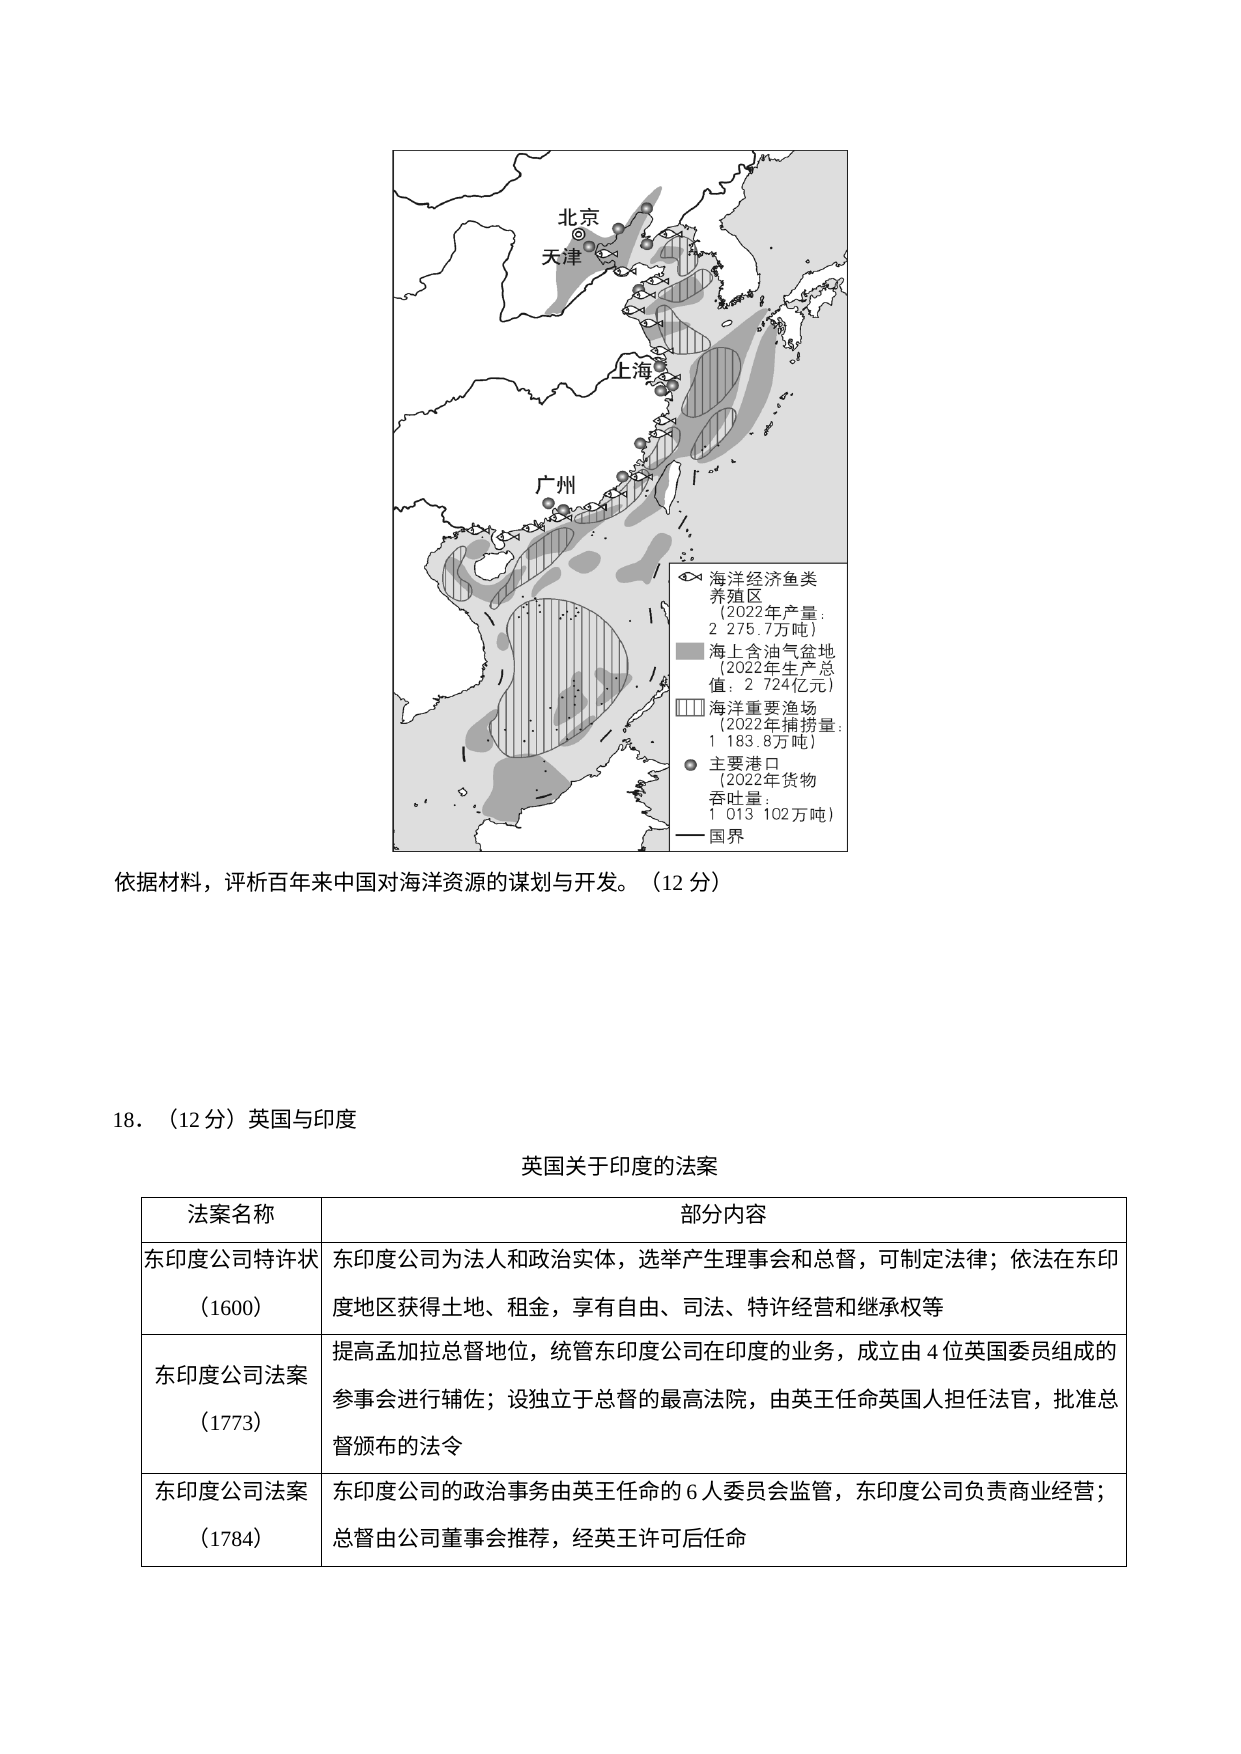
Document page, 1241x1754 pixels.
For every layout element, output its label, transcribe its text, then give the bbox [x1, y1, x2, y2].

table_cell 东印度公司法案 （1773） [142, 1335, 321, 1473]
table_cell 东印度公司法案 （1784） [142, 1474, 321, 1566]
table_cell 东印度公司的政治事务由英王任命的6人委员会监管，东印度公司负责商业经营；总督由公司董事会推荐，经英王许可后任命 [322, 1474, 1126, 1566]
table_cell 提高孟加拉总督地位，统管东印度公司在印度的业务，成立由4位英国委员组成的参事会进行辅佐；设独立于总督的最高法院，由英王任命英国人担任法官，批准总督颁布的法令 [322, 1335, 1126, 1473]
table_cell 东印度公司为法人和政治实体，选举产生理事会和总督，可制定法律；依法在东印度地区获得土地、租金，享有自由、司法、特许经营和继承权等 [322, 1243, 1126, 1334]
text 英国关于印度的法案 [112, 1149, 1128, 1181]
table_header 部分内容 [322, 1198, 1126, 1241]
table_cell 东印度公司特许状 （1600） [142, 1243, 321, 1334]
text 依据材料，评析百年来中国对海洋资源的谋划与开发。（12 分） [112, 865, 1128, 897]
text 18．（12分）英国与印度 [112, 1102, 1128, 1133]
table_header 法案名称 [142, 1198, 321, 1241]
picture [392, 150, 848, 852]
